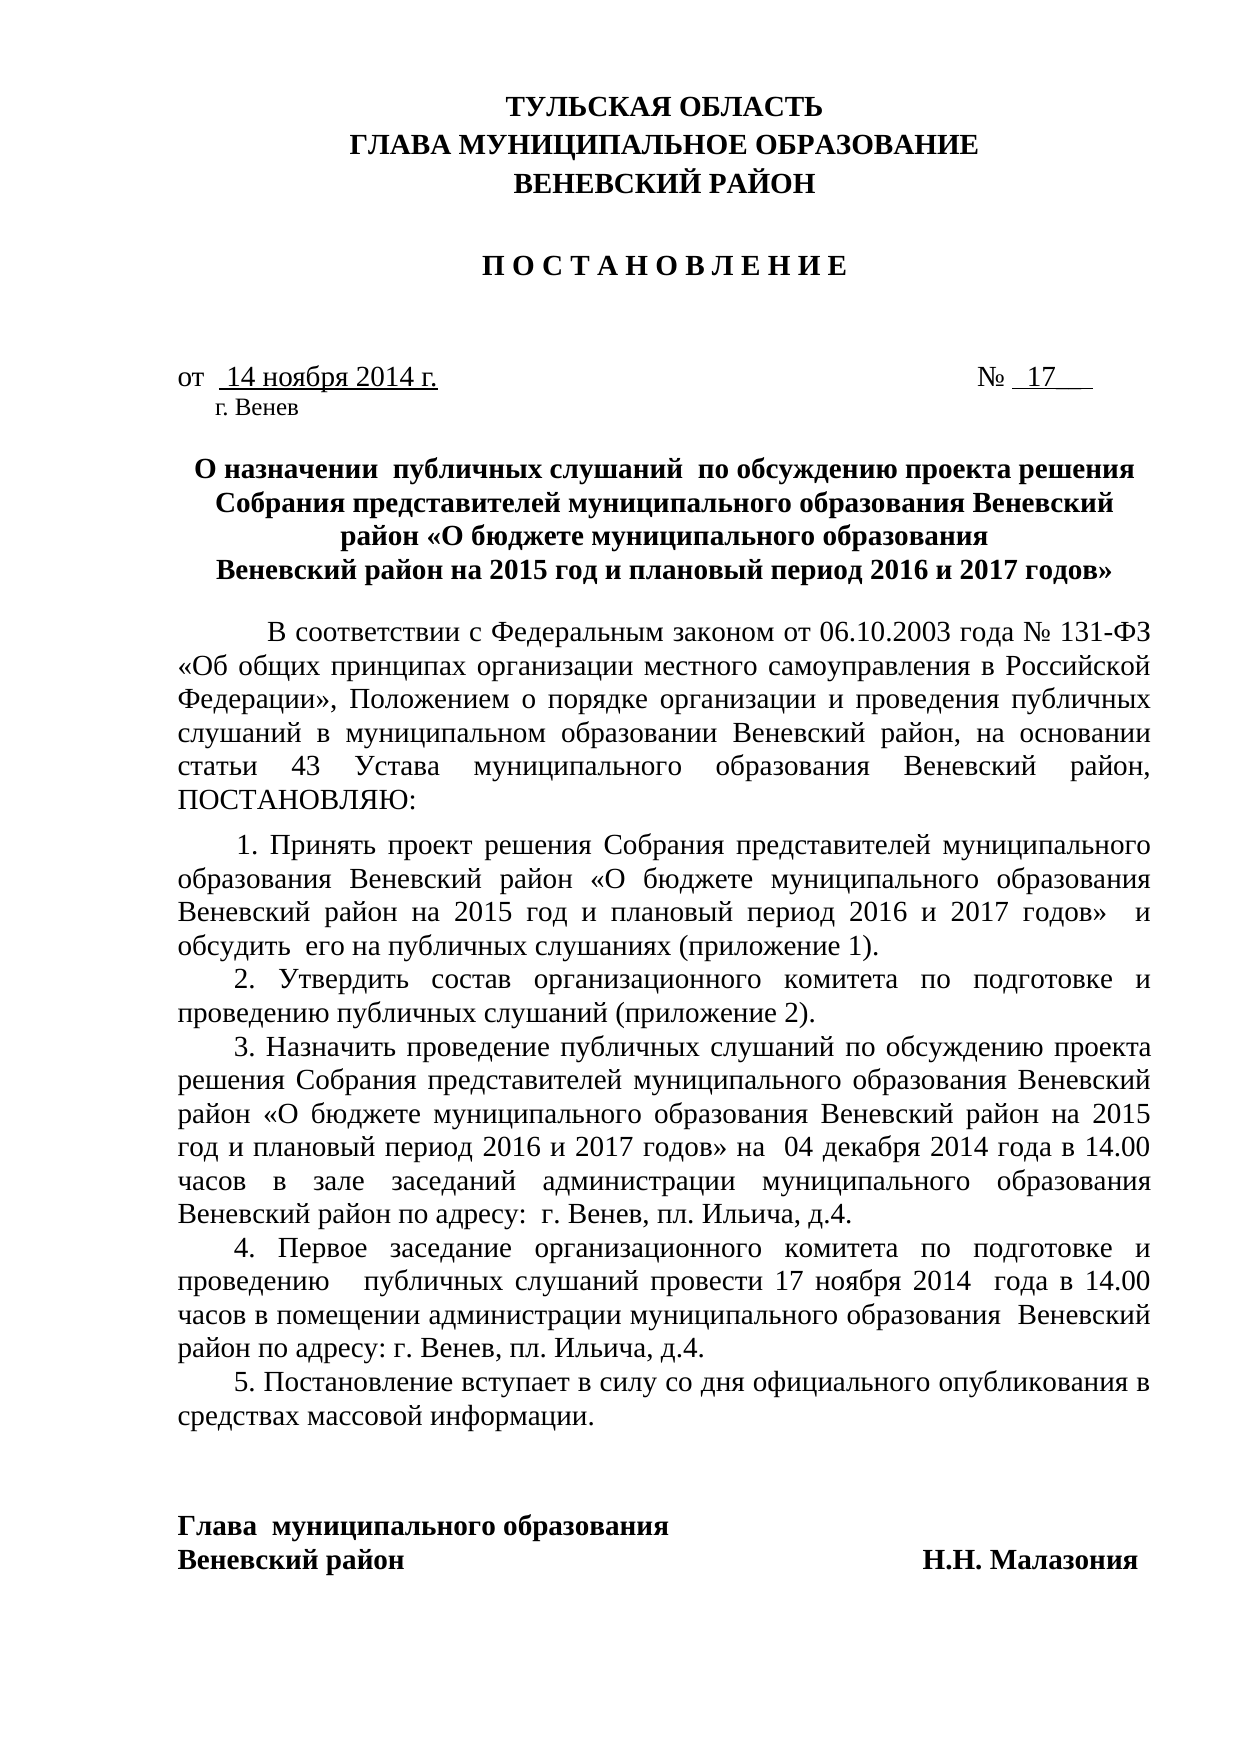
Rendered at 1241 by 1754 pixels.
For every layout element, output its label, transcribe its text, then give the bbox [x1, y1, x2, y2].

text О назначении публичных слушаний по обсуждению проекта решения Собрания представителей муниципального образования Веневский район «О бюджете муниципального образования [177, 451, 1152, 552]
text 2. Утвердить состав организационного комитета по подготовке и проведению публичных слушаний (приложение 2). [177, 962, 1152, 1029]
subtitle П О С Т А Н О В Л Е Н И Е [177, 248, 1152, 282]
text 1. Принять проект решения Собрания представителей муниципального образования Веневский район «О бюджете муниципального образования Веневский район на 2015 год и плановый период 2016 и 2017 годов» и обсудить его на публичных слушаниях (приложение 1). [177, 827, 1152, 962]
text 3. Назначить проведение публичных слушаний по обсуждению проекта решения Собрания представителей муниципального образования Веневский район «О бюджете муниципального образования Веневский район на 2015 год и плановый период 2016 и 2017 годов» на 04 декабря 2014 года в 14.00 часов в зале заседаний администрации муниципального образования Веневский район по адресу: г. Венев, пл. Ильича, д.4. [177, 1029, 1152, 1230]
text ВЕНЕВСКИЙ РАЙОН [177, 166, 1152, 199]
text ТУЛЬСКАЯ ОБЛАСТЬ [177, 89, 1152, 122]
text 5. Постановление вступает в силу со дня официального опубликования в средствах массовой информации. [177, 1364, 1152, 1431]
text 4. Первое заседание организационного комитета по подготовке и проведению публичных слушаний провести 17 ноября 2014 года в 14.00 часов в помещении администрации муниципального образования Веневский район по адресу: г. Венев, пл. Ильича, д.4. [177, 1230, 1152, 1364]
text Глава муниципального образования [177, 1508, 1152, 1542]
text ГЛАВА МУНИЦИПАЛЬНОЕ ОБРАЗОВАНИЕ [177, 127, 1152, 161]
subtitle г. Венев [177, 392, 1152, 421]
text В соответствии с Федеральным законом от 06.10.2003 года № 131-ФЗ «Об общих принципах организации местного самоуправления в Российской Федерации», Положением о порядке организации и проведения публичных слушаний в муниципальном образовании Веневский район, на основании статьи 43 Устава муниципального образования Веневский район, ПОСТАНОВЛЯЮ: [177, 614, 1152, 816]
text Веневский район на 2015 год и плановый период 2016 и 2017 годов» [177, 552, 1152, 586]
subtitle от 14 ноября 2014 г. № 17__ [177, 359, 1152, 392]
text Веневский район Н.Н. Малазония [177, 1542, 1152, 1575]
